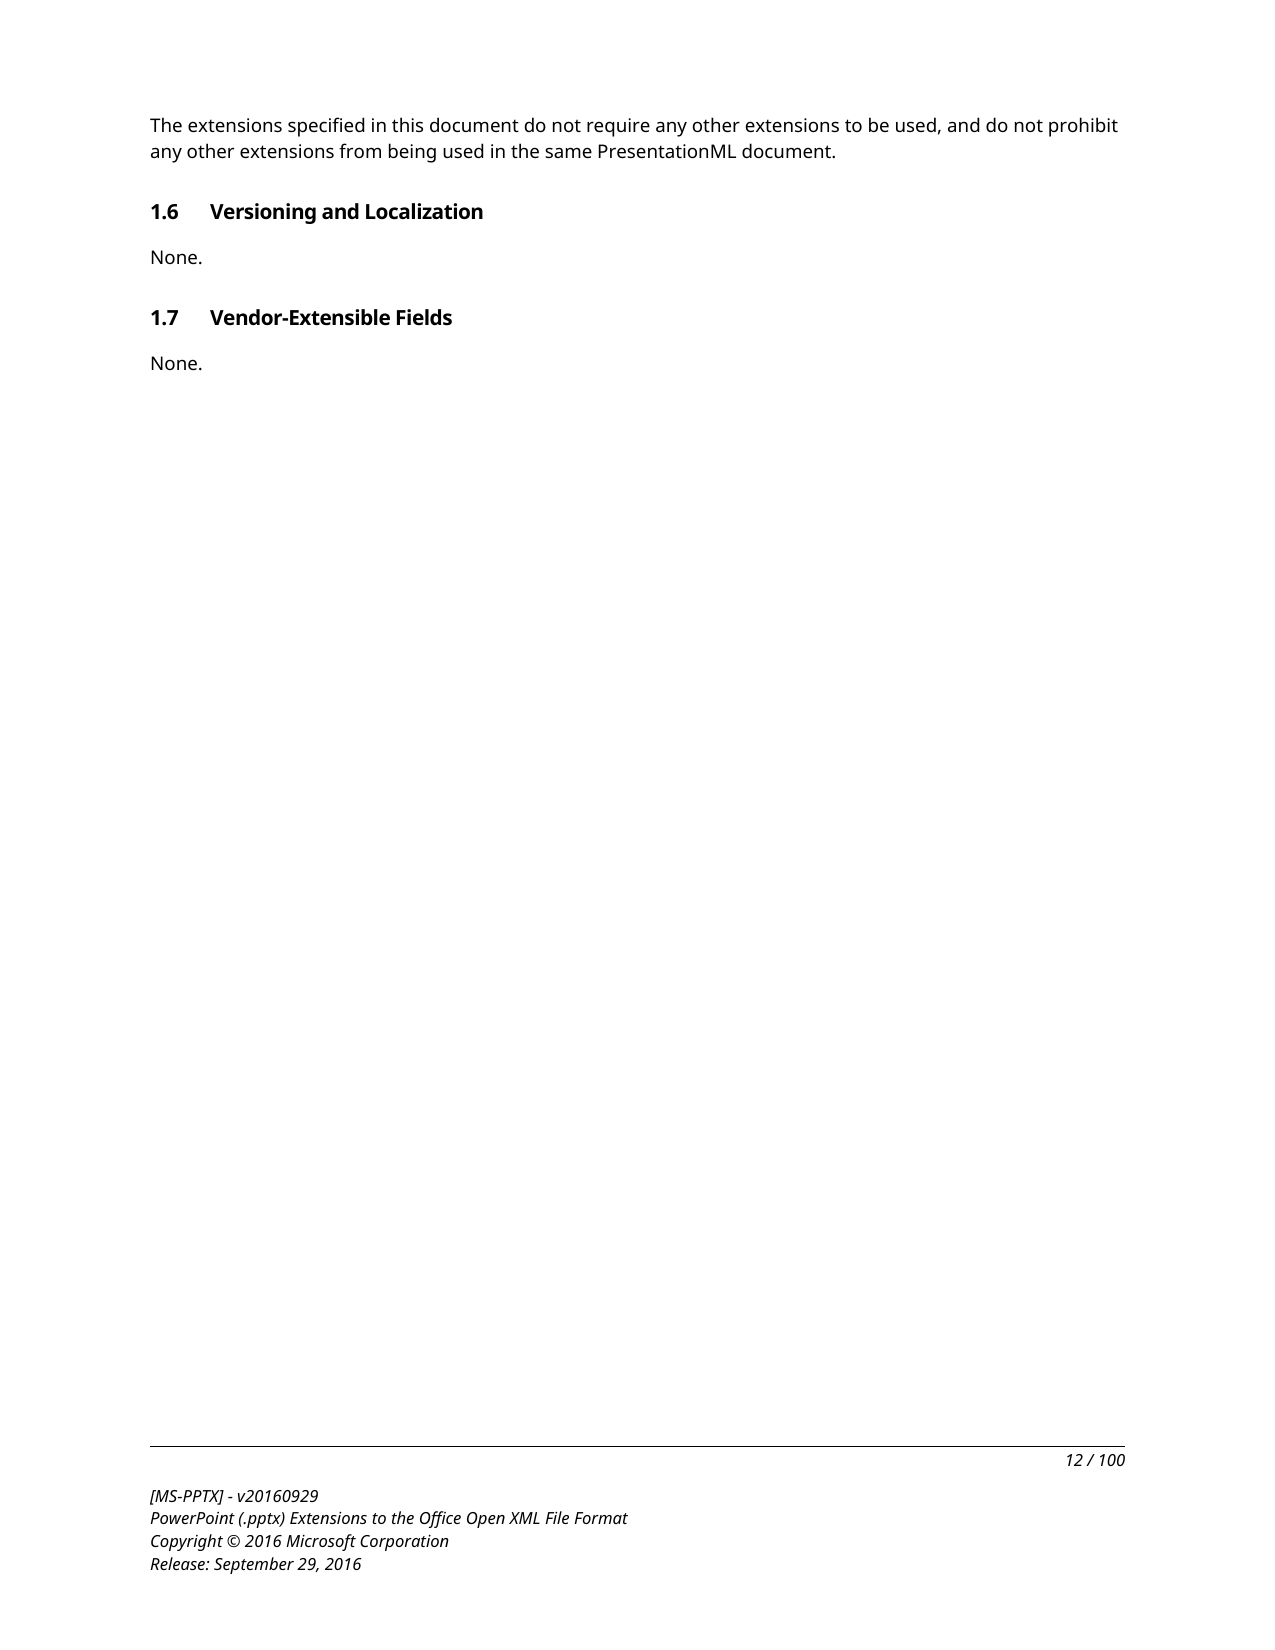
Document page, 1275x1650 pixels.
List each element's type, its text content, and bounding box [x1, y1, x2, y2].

text The extensions specified in this document do not require any other extensions to be used, and do not prohibit any other extensions from being used in the same PresentationML document. [150, 112, 1125, 163]
subtitle Versioning and Localization [150, 197, 1125, 225]
text None. [150, 350, 1125, 376]
text None. [150, 244, 1125, 269]
subtitle Vendor-Extensible Fields [150, 303, 1125, 331]
